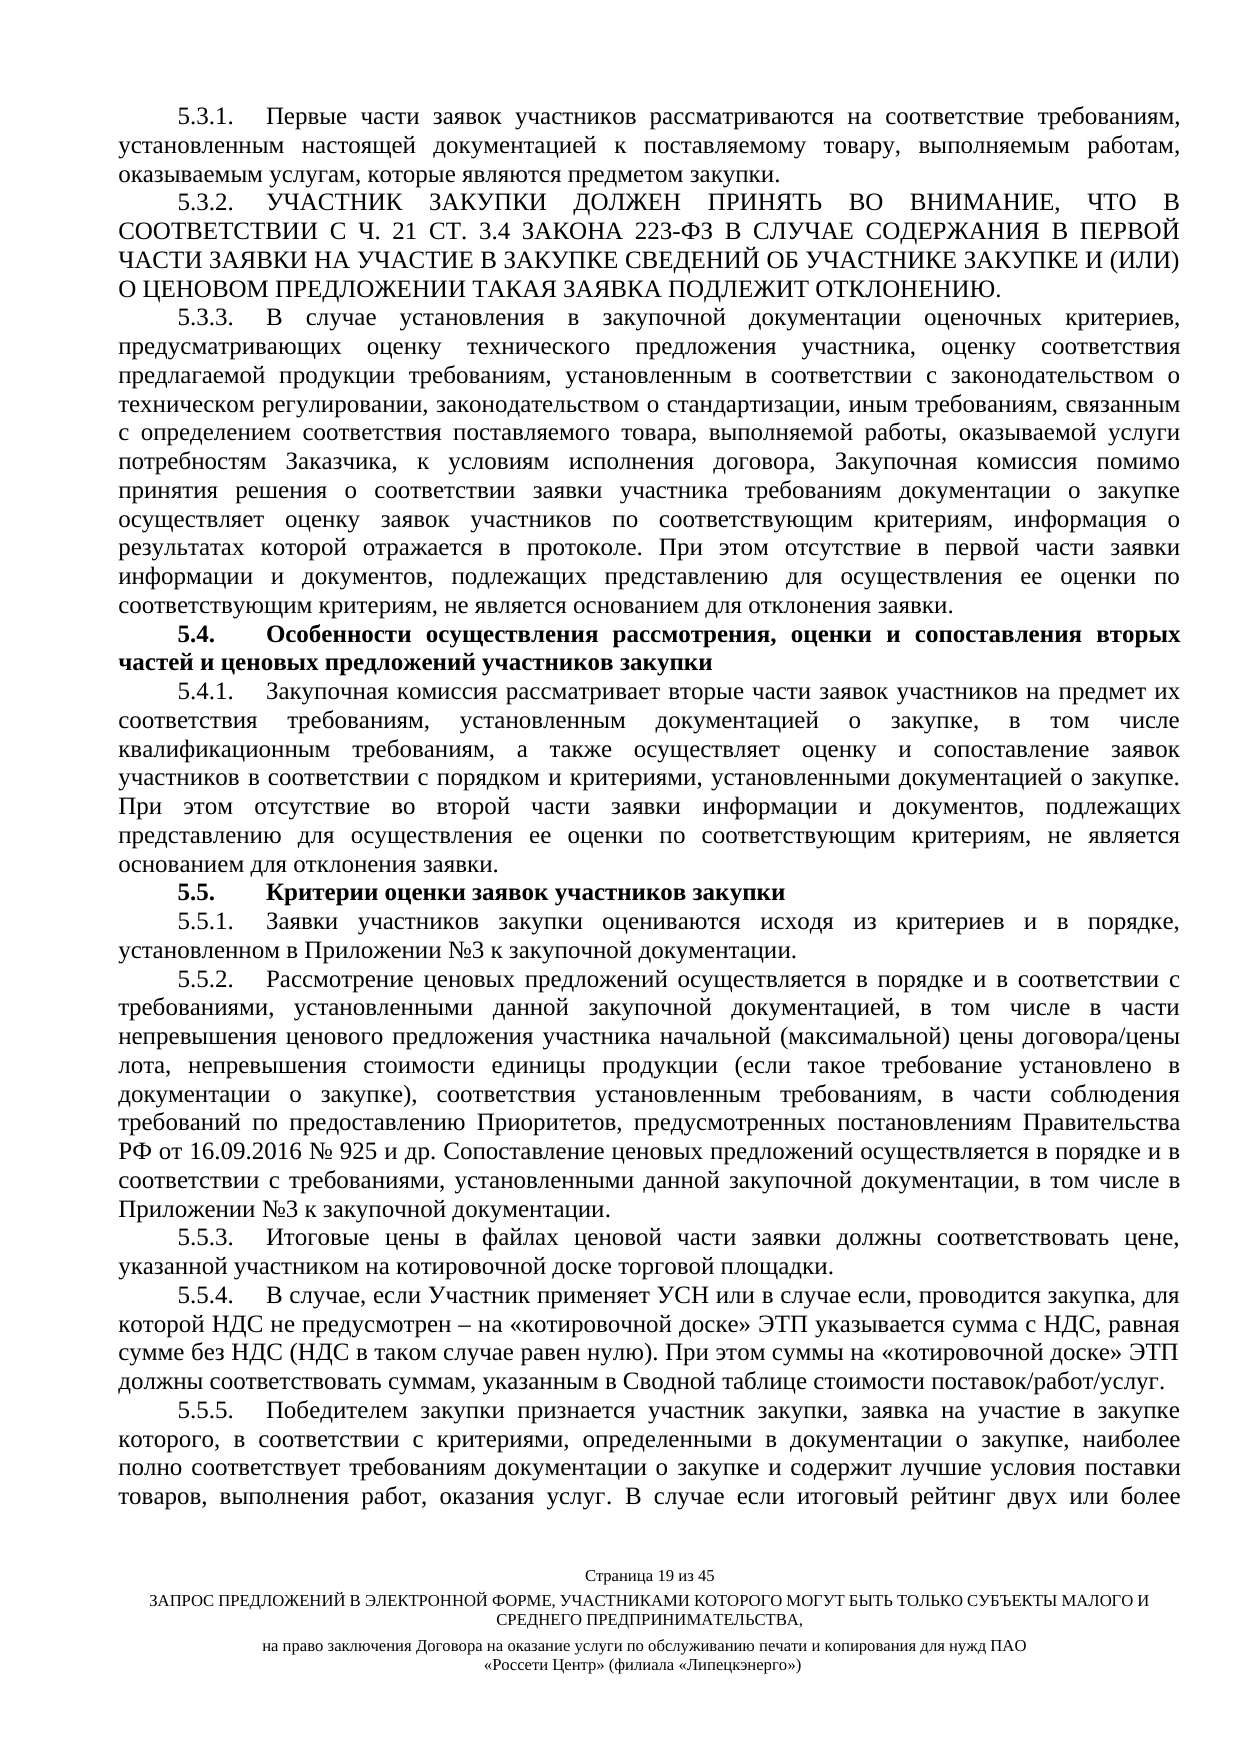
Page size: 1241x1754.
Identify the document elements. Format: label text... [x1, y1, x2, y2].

subtitle Итоговые цены в файлах ценовой части заявки должны соответствовать цене, указанной участником на котировочной доске торговой площадки. [118, 1222, 1181, 1280]
subtitle УЧАСТНИК ЗАКУПКИ ДОЛЖЕН ПРИНЯТЬ ВО ВНИМАНИЕ, ЧТО В СООТВЕТСТВИИ С Ч. 21 СТ. 3.4 ЗАКОНА 223-ФЗ В СЛУЧАЕ СОДЕРЖАНИЯ В ПЕРВОЙ ЧАСТИ ЗАЯВКИ НА УЧАСТИЕ В ЗАКУПКЕ СВЕДЕНИЙ ОБ УЧАСТНИКЕ ЗАКУПКЕ И (ИЛИ) О ЦЕНОВОМ ПРЕДЛОЖЕНИИ ТАКАЯ ЗАЯВКА ПОДЛЕЖИТ ОТКЛОНЕНИЮ. [118, 187, 1181, 302]
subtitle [118, 1395, 1181, 1510]
subtitle В случае установления в закупочной документации оценочных критериев, предусматривающих оценку технического предложения участника, оценку соответствия предлагаемой продукции требованиям, установленным в соответствии с законодательством о техническом регулировании, законодательством о стандартизации, иным требованиям, связанным с определением соответствия поставляемого товара, выполняемой работы, оказываемой услуги потребностям Заказчика, к условиям исполнения договора, Закупочная комиссия помимо принятия решения о соответствии заявки участника требованиям документации о закупке осуществляет оценку заявок участников по соответствующим критериям, информация о результатах которой отражается в протоколе. При этом отсутствие в первой части заявки информации и документов, подлежащих представлению для осуществления ее оценки по соответствующим критериям, не является основанием для отклонения заявки. [118, 302, 1181, 619]
subtitle Особенности осуществления рассмотрения, оценки и сопоставления вторых частей и ценовых предложений участников закупки [118, 619, 1181, 676]
subtitle Критерии оценки заявок участников закупки [118, 877, 1181, 906]
subtitle Заявки участников закупки оцениваются исходя из критериев и в порядке, установленном в Приложении №3 к закупочной документации. [118, 906, 1181, 964]
subtitle Первые части заявок участников рассматриваются на соответствие требованиям, установленным настоящей документацией к поставляемому товару, выполняемым работам, оказываемым услугам, которые являются предметом закупки. [118, 101, 1181, 187]
subtitle В случае, если Участник применяет УСН или в случае если, проводится закупка, для которой НДС не предусмотрен – на «котировочной доске» ЭТП указывается сумма с НДС, равная сумме без НДС (НДС в таком случае равен нулю). При этом суммы на «котировочной доске» ЭТП должны соответствовать суммам, указанным в Сводной таблице стоимости поставок/работ/услуг. [118, 1280, 1181, 1395]
subtitle Закупочная комиссия рассматривает вторые части заявок участников на предмет их соответствия требованиям, установленным документацией о закупке, в том числе квалификационным требованиям, а также осуществляет оценку и сопоставление заявок участников в соответствии с порядком и критериями, установленными документацией о закупке. При этом отсутствие во второй части заявки информации и документов, подлежащих представлению для осуществления ее оценки по соответствующим критериям, не является основанием для отклонения заявки. [118, 676, 1181, 877]
subtitle Рассмотрение ценовых предложений осуществляется в порядке и в соответствии с требованиями, установленными данной закупочной документацией, в том числе в части непревышения ценового предложения участника начальной (максимальной) цены договора/цены лота, непревышения стоимости единицы продукции (если такое требование установлено в документации о закупке), соответствия установленным требованиям, в части соблюдения требований по предоставлению Приоритетов, предусмотренных постановлениям Правительства РФ от 16.09.2016 № 925 и др. Сопоставление ценовых предложений осуществляется в порядке и в соответствии с требованиями, установленными данной закупочной документации, в том числе в Приложении №3 к закупочной документации. [118, 964, 1181, 1222]
